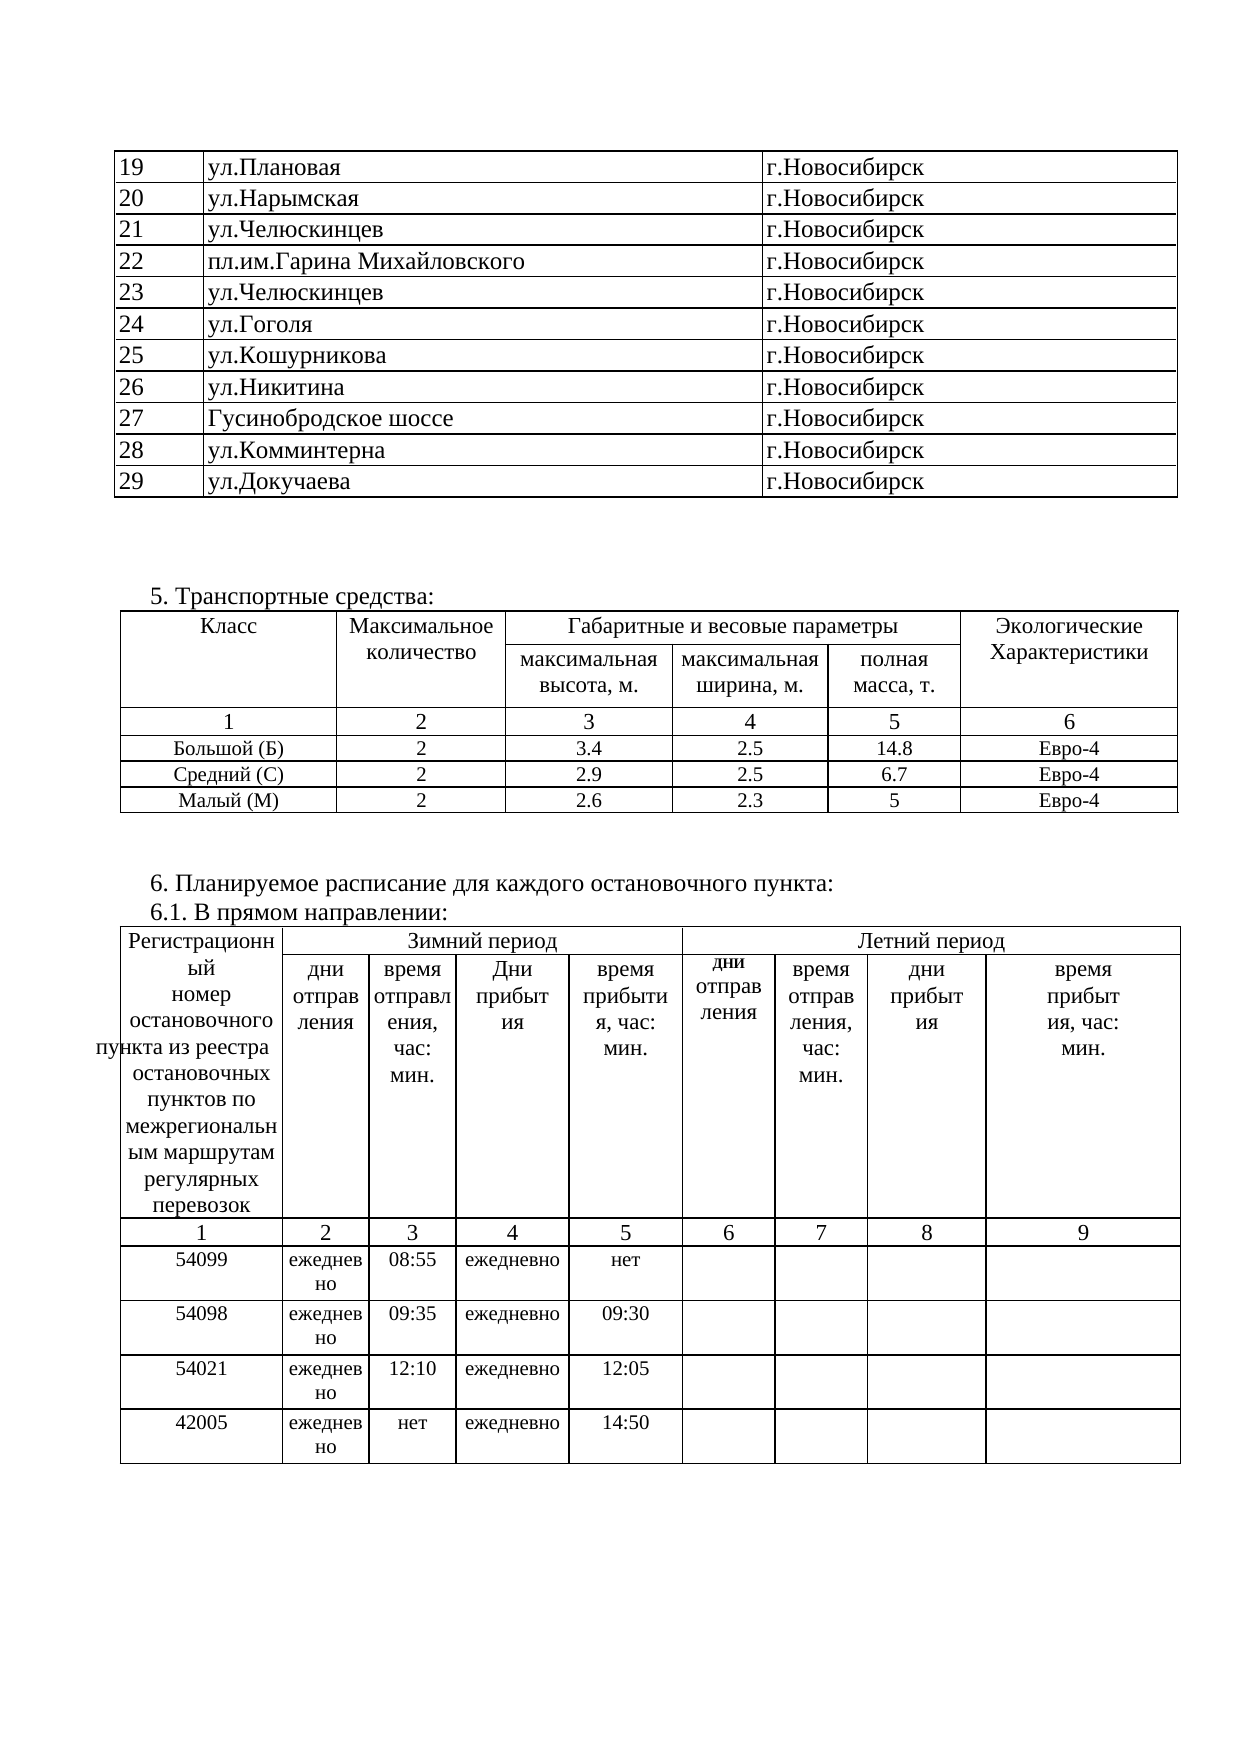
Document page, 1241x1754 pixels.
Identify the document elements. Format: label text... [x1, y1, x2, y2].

table_cell ежедневно [283, 1356, 368, 1408]
table_cell ул.Комминтерна [204, 435, 762, 464]
table_cell 14.8 [829, 736, 960, 760]
table_cell время прибыт ия, час: мин. [987, 955, 1180, 1217]
table_cell 2 [337, 788, 505, 812]
table_cell 4 [673, 708, 827, 735]
table_cell [987, 1301, 1180, 1354]
table_header Регистрационный номер остановочного пункта из реестра остановочных пунктов по межрегиональным маршрутам регулярных перевозок [121, 927, 282, 1217]
table_cell [987, 1410, 1180, 1463]
table_cell 20 [115, 183, 203, 213]
table_cell 1 [121, 1219, 282, 1245]
table_cell [776, 1356, 867, 1408]
table_cell [987, 1356, 1180, 1408]
table_cell 5 [829, 788, 960, 812]
table_cell ежедневно [457, 1356, 568, 1408]
table_cell г.Новосибирск [763, 370, 1177, 402]
table_cell ул.Нарымская [204, 183, 762, 213]
table_cell 4 [457, 1219, 568, 1245]
table_cell максимальная ширина, м. [673, 645, 827, 707]
table_cell [987, 1247, 1180, 1299]
text 6.1. В прямом направлении: [150, 897, 1090, 926]
table_header Экологические Характеристики [961, 612, 1177, 707]
table_cell 25 [115, 340, 203, 370]
table_cell 8 [868, 1219, 985, 1245]
table_cell 3 [370, 1219, 455, 1245]
table_cell 09:30 [570, 1301, 682, 1354]
table_header Класс [121, 612, 336, 707]
table_cell 3 [506, 708, 672, 735]
table_cell 2.3 [673, 788, 827, 812]
table_cell г.Новосибирск [763, 307, 1177, 339]
table_cell Малый (М) [121, 788, 336, 812]
table_cell 3.4 [506, 736, 672, 760]
table_cell г.Новосибирск [763, 402, 1177, 433]
table_cell ул.Гоголя [204, 309, 762, 339]
table_cell [868, 1301, 985, 1354]
table_cell Большой (Б) [121, 736, 336, 760]
table_cell ежедневно [283, 1247, 368, 1299]
table_header Максимальное количество [337, 612, 505, 707]
table_cell 2 [337, 736, 505, 760]
table_cell 2.9 [506, 762, 672, 786]
table_cell ул.Челюскинцев [204, 277, 762, 307]
table_cell 12:10 [370, 1356, 455, 1408]
table_cell ул.Кошурникова [204, 340, 762, 370]
table_cell 5 [829, 708, 960, 735]
table_cell ежедневно [283, 1410, 368, 1463]
table_cell 2 [283, 1219, 368, 1245]
table_cell [776, 1410, 867, 1463]
table_cell 1 [121, 708, 336, 735]
table_cell 21 [115, 214, 203, 244]
table_header Зимний период [283, 927, 682, 954]
table_cell [868, 1247, 985, 1299]
table_cell 09:35 [370, 1301, 455, 1354]
table_cell ежедневно [457, 1410, 568, 1463]
table_cell 7 [776, 1219, 867, 1245]
table_header Габаритные и весовые параметры [506, 612, 960, 643]
table_header Летний период [683, 927, 1180, 954]
table_cell 5 [570, 1219, 682, 1245]
text 5. Транспортные средства: [150, 581, 1090, 610]
table_cell 29 [115, 466, 203, 496]
table_cell [868, 1410, 985, 1463]
table_cell 26 [115, 371, 203, 402]
table_cell максимальная высота, м. [506, 645, 672, 707]
table_cell пл.им.Гарина Михайловского [204, 246, 762, 276]
table_cell ул.Плановая [204, 152, 762, 181]
table_cell 19 [115, 152, 203, 181]
table_cell Евро-4 [961, 736, 1177, 760]
table_cell Евро-4 [961, 762, 1177, 786]
table_cell время прибыти я, час: мин. [570, 955, 682, 1217]
table_cell г.Новосибирск [763, 433, 1177, 464]
table_cell Средний (С) [121, 762, 336, 786]
table_cell 42005 [121, 1410, 282, 1463]
table_cell нет [570, 1247, 682, 1299]
table_cell 6.7 [829, 762, 960, 786]
table_cell полная масса, т. [829, 645, 960, 707]
table_cell [868, 1356, 985, 1408]
table_cell ДНИ отправ ления [683, 955, 774, 1217]
table_cell [683, 1410, 774, 1463]
table_cell 24 [115, 308, 203, 339]
table_cell 6 [683, 1219, 774, 1245]
text 6. Планируемое расписание для каждого остановочного пункта: [150, 868, 1090, 897]
table_cell 2.5 [673, 736, 827, 760]
table_cell 2 [337, 708, 505, 735]
table_cell 54021 [121, 1356, 282, 1408]
table_cell 9 [987, 1219, 1180, 1245]
table_cell 54099 [121, 1247, 282, 1299]
table_cell 08:55 [370, 1247, 455, 1299]
table_cell дни прибыт ия [868, 955, 985, 1217]
table_cell 54098 [121, 1301, 282, 1354]
table_cell Дни прибыт ия [457, 955, 568, 1217]
table_cell г.Новосибирск [763, 213, 1177, 244]
table_cell 14:50 [570, 1410, 682, 1463]
table_cell 2.5 [673, 762, 827, 786]
table_cell 27 [115, 403, 203, 433]
table_cell 23 [115, 277, 203, 307]
table_cell г.Новосибирск [763, 339, 1177, 370]
table_cell 28 [115, 434, 203, 464]
table_cell нет [370, 1410, 455, 1463]
table_cell время отправ ления, час: мин. [776, 955, 867, 1217]
table_cell ежедневно [457, 1247, 568, 1299]
table_cell ул.Докучаева [204, 466, 762, 496]
table_cell г.Новосибирск [763, 152, 1177, 181]
table_cell г.Новосибирск [763, 276, 1177, 307]
table_cell Евро-4 [961, 788, 1177, 812]
table_cell ул.Никитина [204, 372, 762, 402]
table_cell ул.Челюскинцев [204, 215, 762, 244]
table_cell ежедневно [283, 1301, 368, 1354]
table_cell г.Новосибирск [763, 181, 1177, 213]
table_cell время отправл ения, час: мин. [370, 955, 455, 1217]
table_cell 2 [337, 762, 505, 786]
table_cell 12:05 [570, 1356, 682, 1408]
table_cell г.Новосибирск [763, 244, 1177, 276]
table_cell ежедневно [457, 1301, 568, 1354]
table_cell Гусинобродское шоссе [204, 403, 762, 433]
table_cell [683, 1301, 774, 1354]
table_cell г.Новосибирск [763, 465, 1177, 496]
table_cell 6 [961, 708, 1177, 735]
table_cell [776, 1247, 867, 1299]
table_cell [683, 1247, 774, 1299]
table_cell 2.6 [506, 788, 672, 812]
table_cell дни отправ ления [283, 955, 368, 1217]
table_cell 22 [115, 245, 203, 276]
table_cell [776, 1301, 867, 1354]
table_cell [683, 1356, 774, 1408]
